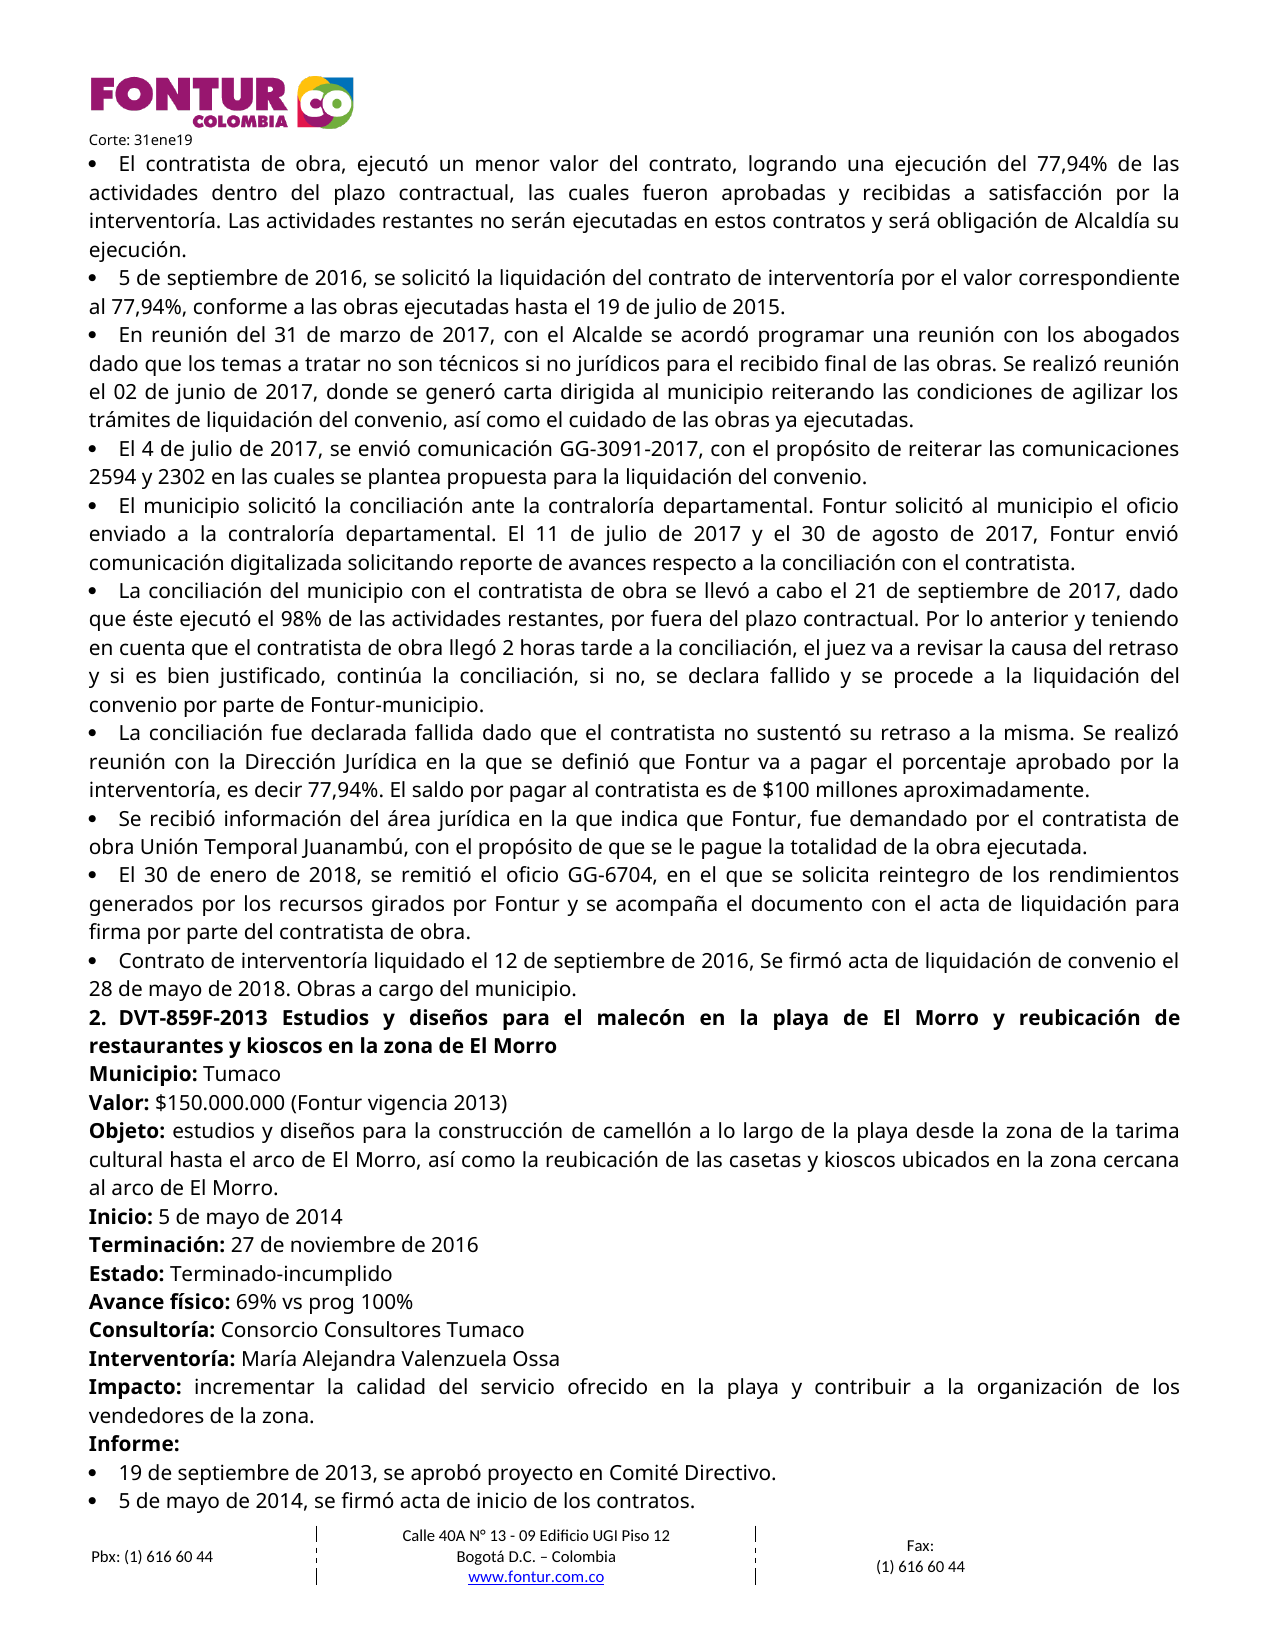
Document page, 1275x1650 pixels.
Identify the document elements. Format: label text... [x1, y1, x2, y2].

text Inicio: 5 de mayo de 2014 [89, 1202, 1181, 1230]
list 19 de septiembre de 2013, se aprobó proyecto en Comité Directivo. [89, 1458, 1181, 1486]
text Objeto: estudios y diseños para la construcción de camellón a lo largo de la playa desde la zona de la tarima cultural hasta el arco de El Morro, así como la reubicación de las casetas y kioscos ubicados en la zona cercana al arco de El Morro. [89, 1116, 1181, 1202]
list Se recibió información del área jurídica en la que indica que Fontur, fue demandado por el contratista de obra Unión Temporal Juanambú, con el propósito de que se le pague la totalidad de la obra ejecutada. [89, 804, 1181, 861]
list 5 de mayo de 2014, se firmó acta de inicio de los contratos. [89, 1486, 1181, 1514]
text Consultoría: Consorcio Consultores Tumaco [89, 1316, 1181, 1344]
list 5 de septiembre de 2016, se solicitó la liquidación del contrato de interventoría por el valor correspondiente al 77,94%, conforme a las obras ejecutadas hasta el 19 de julio de 2015. [89, 263, 1181, 320]
picture [88, 73, 355, 130]
text Informe: [89, 1429, 1181, 1458]
text Valor: $150.000.000 (Fontur vigencia 2013) [89, 1088, 1181, 1116]
text Interventoría: María Alejandra Valenzuela Ossa [89, 1344, 1181, 1372]
list El contratista de obra, ejecutó un menor valor del contrato, logrando una ejecución del 77,94% de las actividades dentro del plazo contractual, las cuales fueron aprobadas y recibidas a satisfacción por la interventoría. Las actividades restantes no serán ejecutadas en estos contratos y será obligación de Alcaldía su ejecución. [89, 149, 1181, 263]
text Terminación: 27 de noviembre de 2016 [89, 1230, 1181, 1259]
list Contrato de interventoría liquidado el 12 de septiembre de 2016, Se firmó acta de liquidación de convenio el 28 de mayo de 2018. Obras a cargo del municipio. [89, 946, 1181, 1003]
list DVT-859F-2013 Estudios y diseños para el malecón en la playa de El Morro y reubicación de restaurantes y kioscos en la zona de El Morro [89, 1003, 1181, 1059]
list El municipio solicitó la conciliación ante la contraloría departamental. Fontur solicitó al municipio el oficio enviado a la contraloría departamental. El 11 de julio de 2017 y el 30 de agosto de 2017, Fontur envió comunicación digitalizada solicitando reporte de avances respecto a la conciliación con el contratista. [89, 491, 1181, 576]
list El 4 de julio de 2017, se envió comunicación GG-3091-2017, con el propósito de reiterar las comunicaciones 2594 y 2302 en las cuales se plantea propuesta para la liquidación del convenio. [89, 434, 1181, 491]
text Avance físico: 69% vs prog 100% [89, 1287, 170, 1316]
list En reunión del 31 de marzo de 2017, con el Alcalde se acordó programar una reunión con los abogados dado que los temas a tratar no son técnicos si no jurídicos para el recibido final de las obras. Se realizó reunión el 02 de junio de 2017, donde se generó carta dirigida al municipio reiterando las condiciones de agilizar los trámites de liquidación del convenio, así como el cuidado de las obras ya ejecutadas. [89, 320, 1181, 434]
list La conciliación fue declarada fallida dado que el contratista no sustentó su retraso a la misma. Se realizó reunión con la Dirección Jurídica en la que se definió que Fontur va a pagar el porcentaje aprobado por la interventoría, es decir 77,94%. El saldo por pagar al contratista es de $100 millones aproximadamente. [89, 718, 1181, 804]
list La conciliación del municipio con el contratista de obra se llevó a cabo el 21 de septiembre de 2017, dado que éste ejecutó el 98% de las actividades restantes, por fuera del plazo contractual. Por lo anterior y teniendo en cuenta que el contratista de obra llegó 2 horas tarde a la conciliación, el juez va a revisar la causa del retraso y si es bien justificado, continúa la conciliación, si no, se declara fallido y se procede a la liquidación del convenio por parte de Fontur-municipio. [89, 576, 1181, 718]
text Avance físico: 69% vs prog 100% [224, 1287, 1181, 1316]
text Estado: Terminado-incumplido [89, 1259, 1181, 1287]
list El 30 de enero de 2018, se remitió el oficio GG-6704, en el que se solicita reintegro de los rendimientos generados por los recursos girados por Fontur y se acompaña el documento con el acta de liquidación para firma por parte del contratista de obra. [89, 861, 1181, 946]
text Municipio: Tumaco [89, 1059, 1181, 1088]
text Impacto: incrementar la calidad del servicio ofrecido en la playa y contribuir a la organización de los vendedores de la zona. [89, 1372, 1181, 1429]
